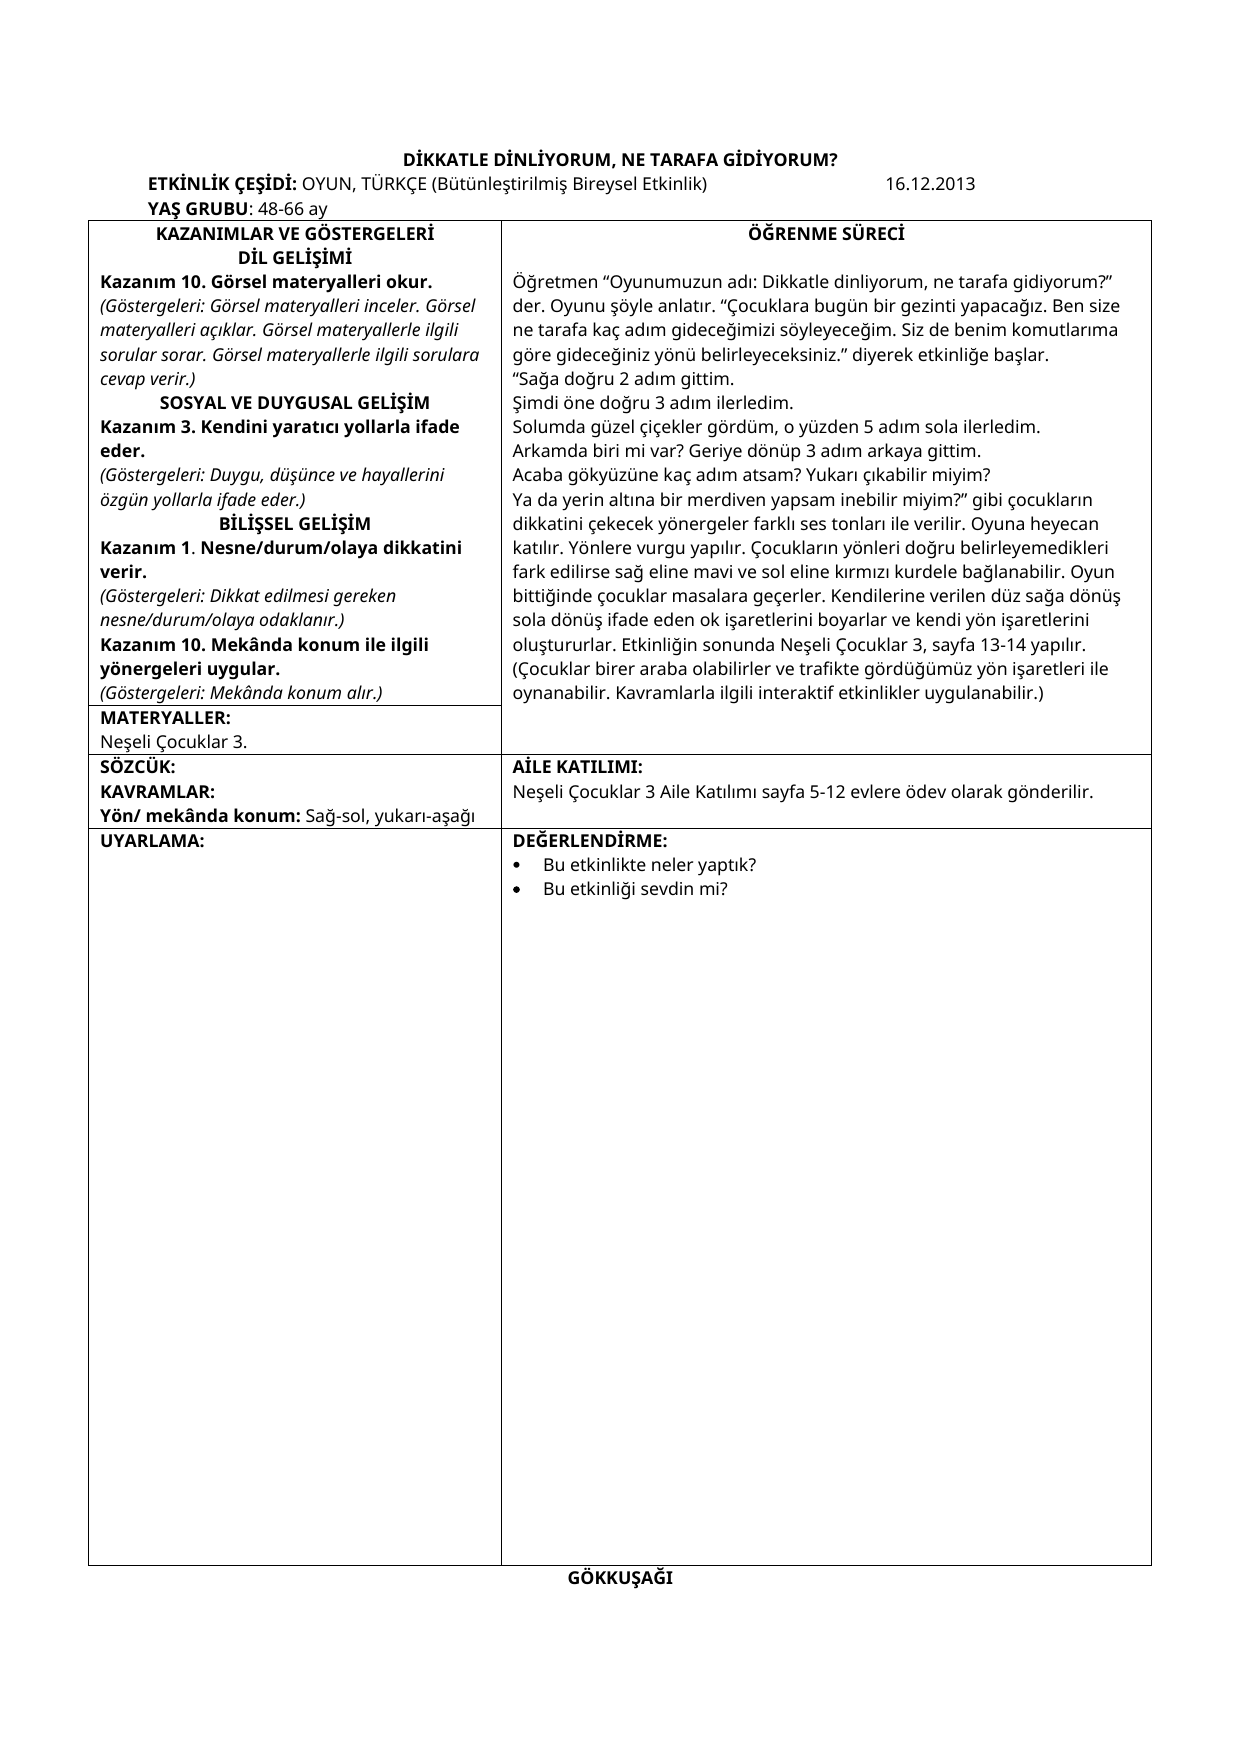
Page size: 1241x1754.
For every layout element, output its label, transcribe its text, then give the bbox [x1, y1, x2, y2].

table_cell DEĞERLENDİRME: Bu etkinlikte neler yaptık? Bu etkinliği sevdin mi? [502, 829, 1151, 1564]
table_cell SÖZCÜK: KAVRAMLAR: Yön/ mekânda konum: Sağ-sol, yukarı-aşağı [89, 755, 501, 827]
table_header ÖĞRENME SÜRECİ Öğretmen “Oyunumuzun adı: Dikkatle dinliyorum, ne tarafa gidiyorum?” der. Oyunu şöyle anlatır. “Çocuklara bugün bir gezinti yapacağız. Ben size ne tarafa kaç adım gideceğimizi söyleyeceğim. Siz de benim komutlarıma göre gideceğiniz yönü belirleyeceksiniz.” diyerek etkinliğe başlar. “Sağa doğru 2 adım gittim. Şimdi öne doğru 3 adım ilerledim. Solumda güzel çiçekler gördüm, o yüzden 5 adım sola ilerledim. Arkamda biri mi var? Geriye dönüp 3 adım arkaya gittim. Acaba gökyüzüne kaç adım atsam? Yukarı çıkabilir miyim? Ya da yerin altına bir merdiven yapsam inebilir miyim?” gibi çocukların dikkatini çekecek yönergeler farklı ses tonları ile verilir. Oyuna heyecan katılır. Yönlere vurgu yapılır. Çocukların yönleri doğru belirleyemedikleri fark edilirse sağ eline mavi ve sol eline kırmızı kurdele bağlanabilir. Oyun bittiğinde çocuklar masalara geçerler. Kendilerine verilen düz sağa dönüş sola dönüş ifade eden ok işaretlerini boyarlar ve kendi yön işaretlerini oluştururlar. Etkinliğin sonunda Neşeli Çocuklar 3, sayfa 13-14 yapılır. (Çocuklar birer araba olabilirler ve trafikte gördüğümüz yön işaretleri ile oynanabilir. Kavramlarla ilgili interaktif etkinlikler uygulanabilir.) [502, 221, 1151, 754]
text GÖKKUŞAĞI [148, 1566, 1093, 1590]
table_cell UYARLAMA: [89, 829, 501, 1564]
text ETKİNLİK ÇEŞİDİ: OYUN, TÜRKÇE (Bütünleştirilmiş Bireysel Etkinlik) 16.12.2013 [148, 172, 1093, 196]
table_header KAZANIMLAR VE GÖSTERGELERİ DİL GELİŞİMİ Kazanım 10. Görsel materyalleri okur. (Göstergeleri: Görsel materyalleri inceler. Görsel materyalleri açıklar. Görsel materyallerle ilgili sorular sorar. Görsel materyallerle ilgili sorulara cevap verir.) SOSYAL VE DUYGUSAL GELİŞİM Kazanım 3. Kendini yaratıcı yollarla ifade eder. (Göstergeleri: Duygu, düşünce ve hayallerini özgün yollarla ifade eder.) BİLİŞSEL GELİŞİM Kazanım 1. Nesne/durum/olaya dikkatini verir. (Göstergeleri: Dikkat edilmesi gereken nesne/durum/olaya odaklanır.) Kazanım 10. Mekânda konum ile ilgili yönergeleri uygular. (Göstergeleri: Mekânda konum alır.) [89, 221, 501, 704]
text DİKKATLE DİNLİYORUM, NE TARAFA GİDİYORUM? [148, 148, 1093, 172]
table_cell AİLE KATILIMI: Neşeli Çocuklar 3 Aile Katılımı sayfa 5-12 evlere ödev olarak gönderilir. [502, 755, 1151, 827]
text YAŞ GRUBU: 48-66 ay [148, 196, 1093, 220]
table_cell MATERYALLER: Neşeli Çocuklar 3. [89, 706, 501, 754]
